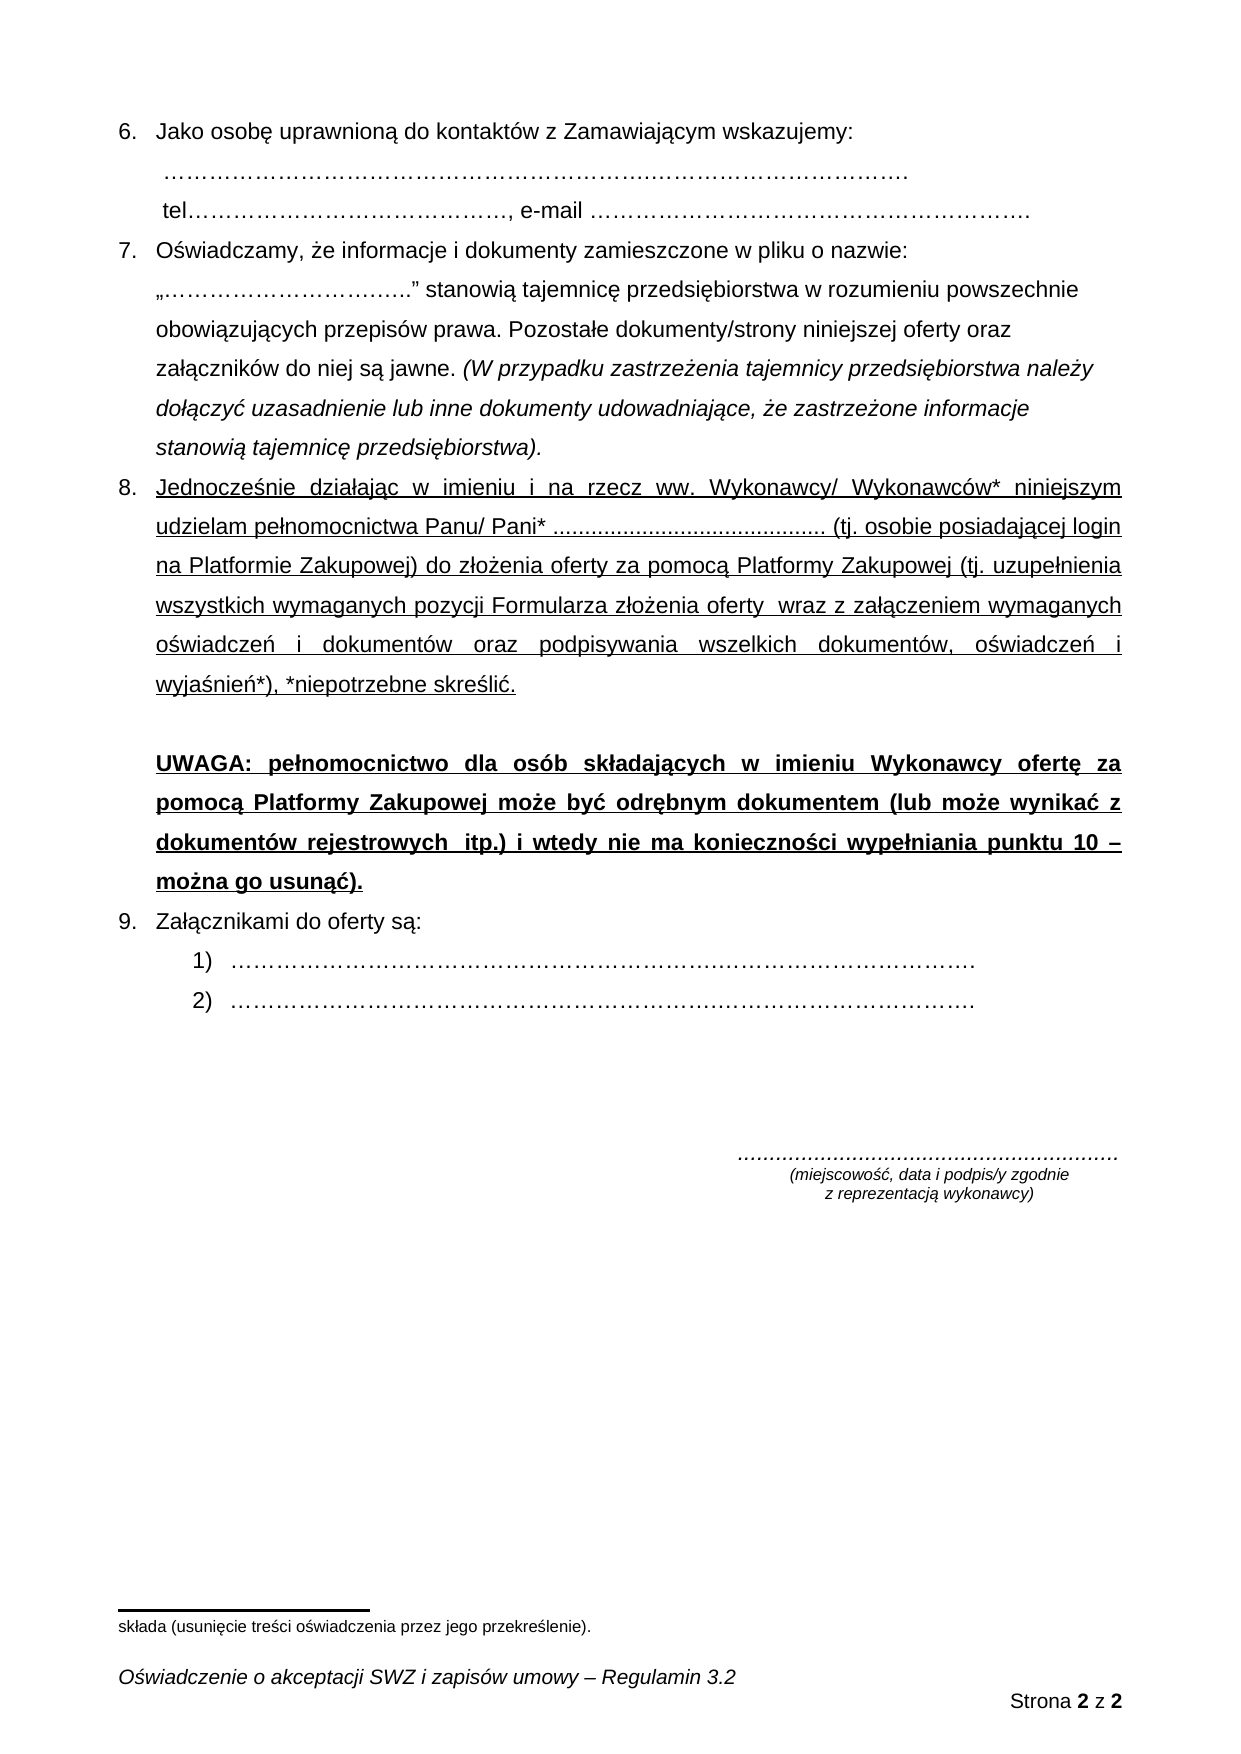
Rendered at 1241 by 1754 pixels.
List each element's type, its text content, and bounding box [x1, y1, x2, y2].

list UWAGA: pełnomocnictwo dla osób składających w imieniu Wykonawcy ofertę za pomocą Platformy Zakupowej może być odrębnym dokumentem (lub może wynikać z dokumentów rejestrowych itp.) i wtedy nie ma konieczności wypełniania punktu 10 – można go usunąć). [156, 774, 1122, 812]
text tel……………………………………, e-mail …………………………………………………. [162, 197, 1122, 223]
list Jednocześnie działając w imieniu i na rzecz ww. Wykonawcy/ Wykonawców* niniejszym udzielam pełnomocnictwa Panu/ Pani* ........................................... (tj. osobie posiadającej login na Platformie Zakupowej) do złożenia oferty za pomocą Platformy Zakupowej (tj. uzupełnienia wszystkich wymaganych pozycji Formularza złożenia oferty wraz z załączeniem wymaganych oświadczeń i dokumentów oraz podpisywania wszelkich dokumentów, oświadczeń i wyjaśnień*), *niepotrzebne skreślić. [118, 473, 1122, 697]
text (miejscowość, data i podpis/y zgodnie [679, 1165, 1122, 1184]
list Oświadczamy, że informacje i dokumenty zamieszczone w pliku o nazwie: „……………………….…..” stanowią tajemnicę przedsiębiorstwa w rozumieniu powszechnie obowiązujących przepisów prawa. Pozostałe dokumenty/strony niniejszej oferty oraz załączników do niej są jawne. (W przypadku zastrzeżenia tajemnicy przedsiębiorstwa należy dołączyć uzasadnienie lub inne dokumenty udowadniające, że zastrzeżone informacje stanowią tajemnicę przedsiębiorstwa). [118, 237, 1122, 460]
list Jako osobę uprawnioną do kontaktów z Zamawiającym wskazujemy: [118, 118, 1122, 144]
list UWAGA: pełnomocnictwo dla osób składających w imieniu Wykonawcy ofertę za pomocą Platformy Zakupowej może być odrębnym dokumentem (lub może wynikać z dokumentów rejestrowych itp.) i wtedy nie ma konieczności wypełniania punktu 10 – można go usunąć). [156, 853, 1122, 894]
list UWAGA: pełnomocnictwo dla osób składających w imieniu Wykonawcy ofertę za pomocą Platformy Zakupowej może być odrębnym dokumentem (lub może wynikać z dokumentów rejestrowych itp.) i wtedy nie ma konieczności wypełniania punktu 10 – można go usunąć). [156, 750, 1122, 773]
text z reprezentacją wykonawcy) [679, 1184, 1122, 1203]
list Załącznikami do oferty są: [118, 908, 1122, 934]
list ……………………………………………………….……………………………. [192, 987, 1122, 1013]
list ……………………………………………………….……………………………. [192, 947, 1122, 973]
text ……………………………………………………….……………………………. [162, 158, 1122, 184]
list UWAGA: pełnomocnictwo dla osób składających w imieniu Wykonawcy ofertę za pomocą Platformy Zakupowej może być odrębnym dokumentem (lub może wynikać z dokumentów rejestrowych itp.) i wtedy nie ma konieczności wypełniania punktu 10 – można go usunąć). [156, 813, 1122, 851]
text ............................................................ [118, 1139, 1122, 1165]
